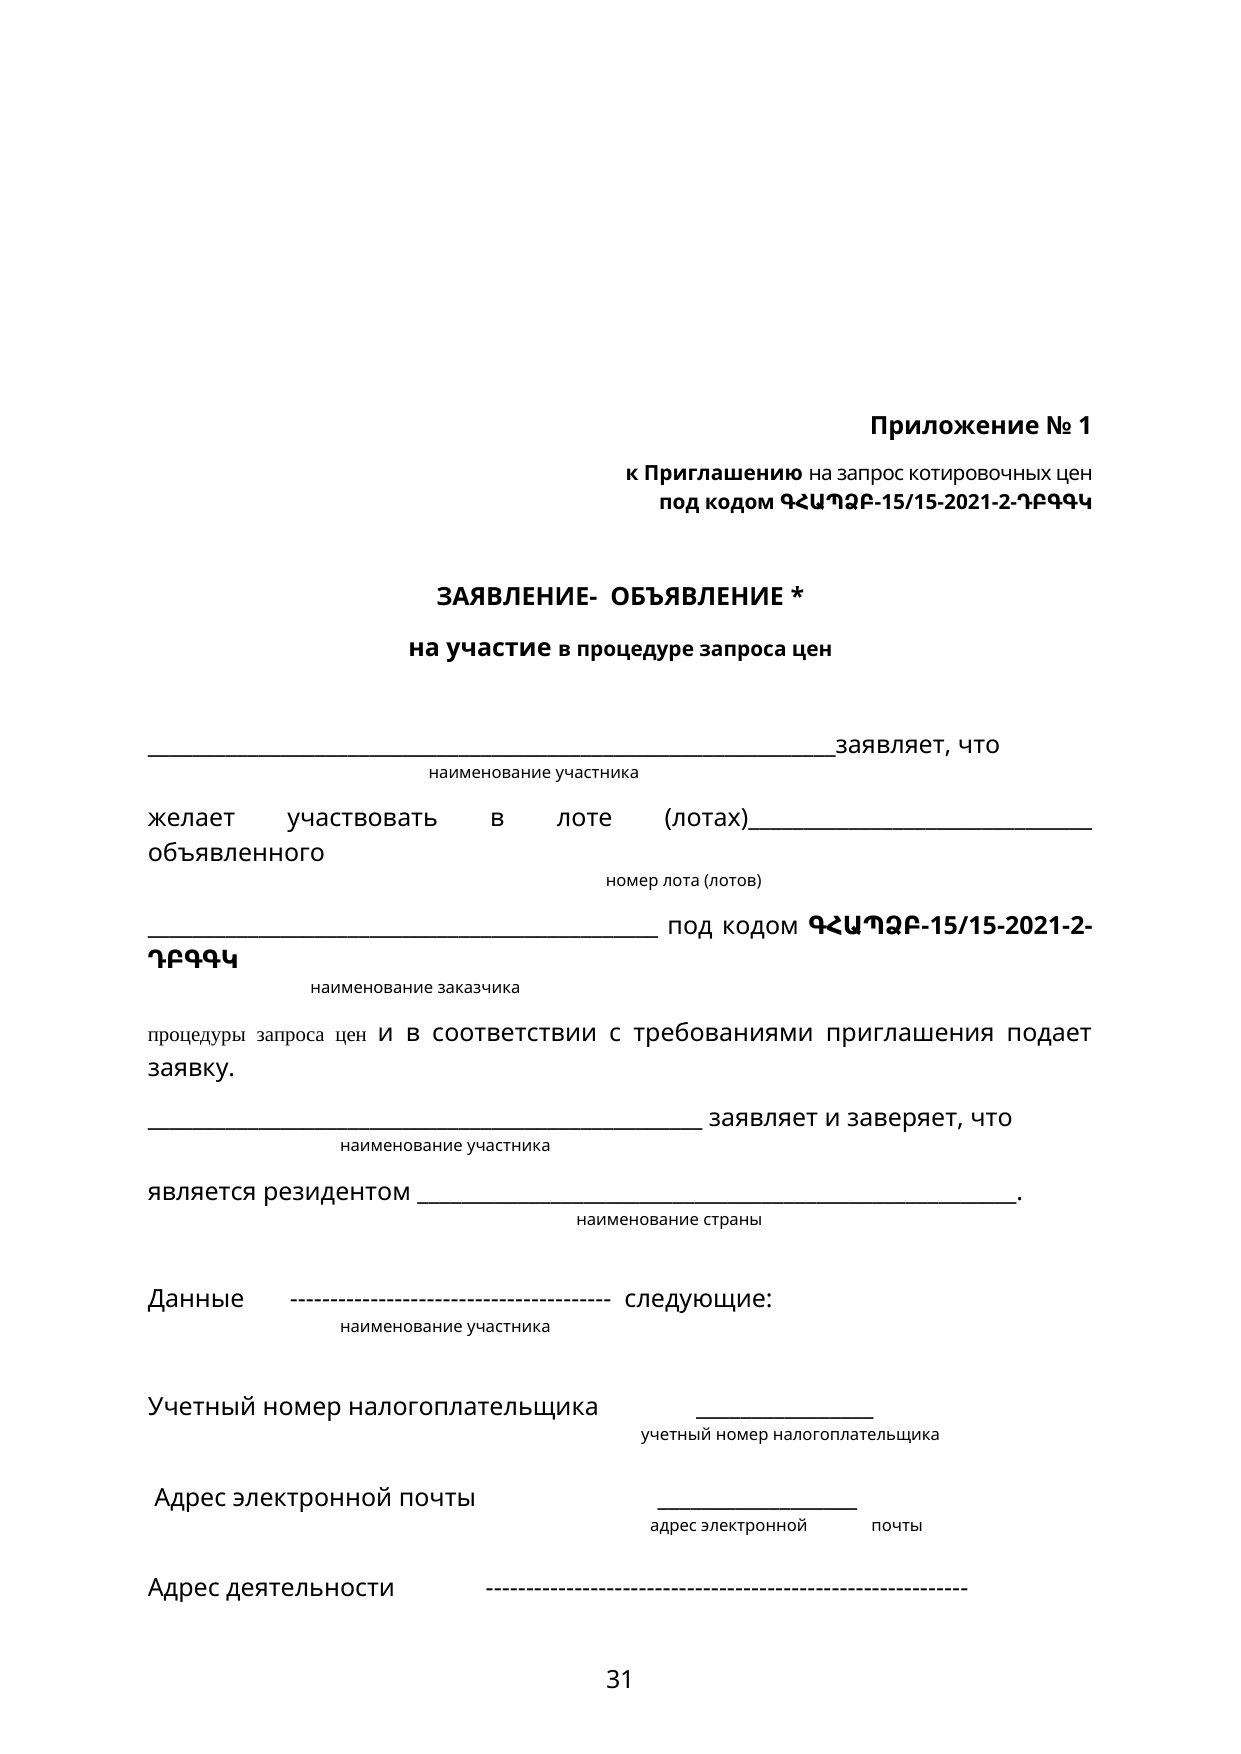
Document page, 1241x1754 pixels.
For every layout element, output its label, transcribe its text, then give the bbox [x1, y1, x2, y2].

text является резидентом ______________________________________________________. [148, 1173, 1092, 1207]
text ______________________________________________________________заявляет, что [148, 727, 1092, 761]
text ЗАЯВЛЕНИЕ- ОБЪЯВЛЕНИЕ * [148, 579, 1092, 613]
text Адрес электронной почты __________________ [148, 1479, 1092, 1513]
subtitle на участие в процедуре запроса цен [148, 629, 1092, 663]
text номер лота (лотов) [606, 868, 1092, 891]
text Приложение № 1 [148, 408, 1092, 442]
text наименование участника [340, 1134, 1092, 1157]
text ______________________________________________ под кодом ԳՀԱՊՁԲ-15/15-2021-2-ԴԲԳԳԿ [148, 908, 1092, 976]
text наименование страны [576, 1207, 1092, 1230]
text желает участвовать в лоте (лотах)_______________________________ объявленного [148, 800, 1092, 868]
text наименование участника [428, 761, 1092, 783]
text __________________________________________________ заявляет и заверяет, что [148, 1100, 1092, 1134]
text адрес электронной почты [502, 1513, 1092, 1536]
text к Приглашению на запрос котировочных цен под кодом ԳՀԱՊՁԲ-15/15-2021-2-ԴԲԳԳԿ [148, 458, 1092, 515]
text Адрес деятельности ------------------------------------------------------------ [148, 1570, 1092, 1604]
text наименование заказчика [310, 976, 1092, 998]
text учетный номер налогоплательщика [576, 1422, 1092, 1445]
text наименование участника [340, 1315, 1092, 1338]
text Учетный номер налогоплательщика ________________ [148, 1388, 1092, 1422]
text процедуры запроса цен и в соответствии с требованиями приглашения подает заявку. [148, 1015, 1092, 1083]
text Данные ---------------------------------------- следующие: [148, 1281, 1092, 1315]
